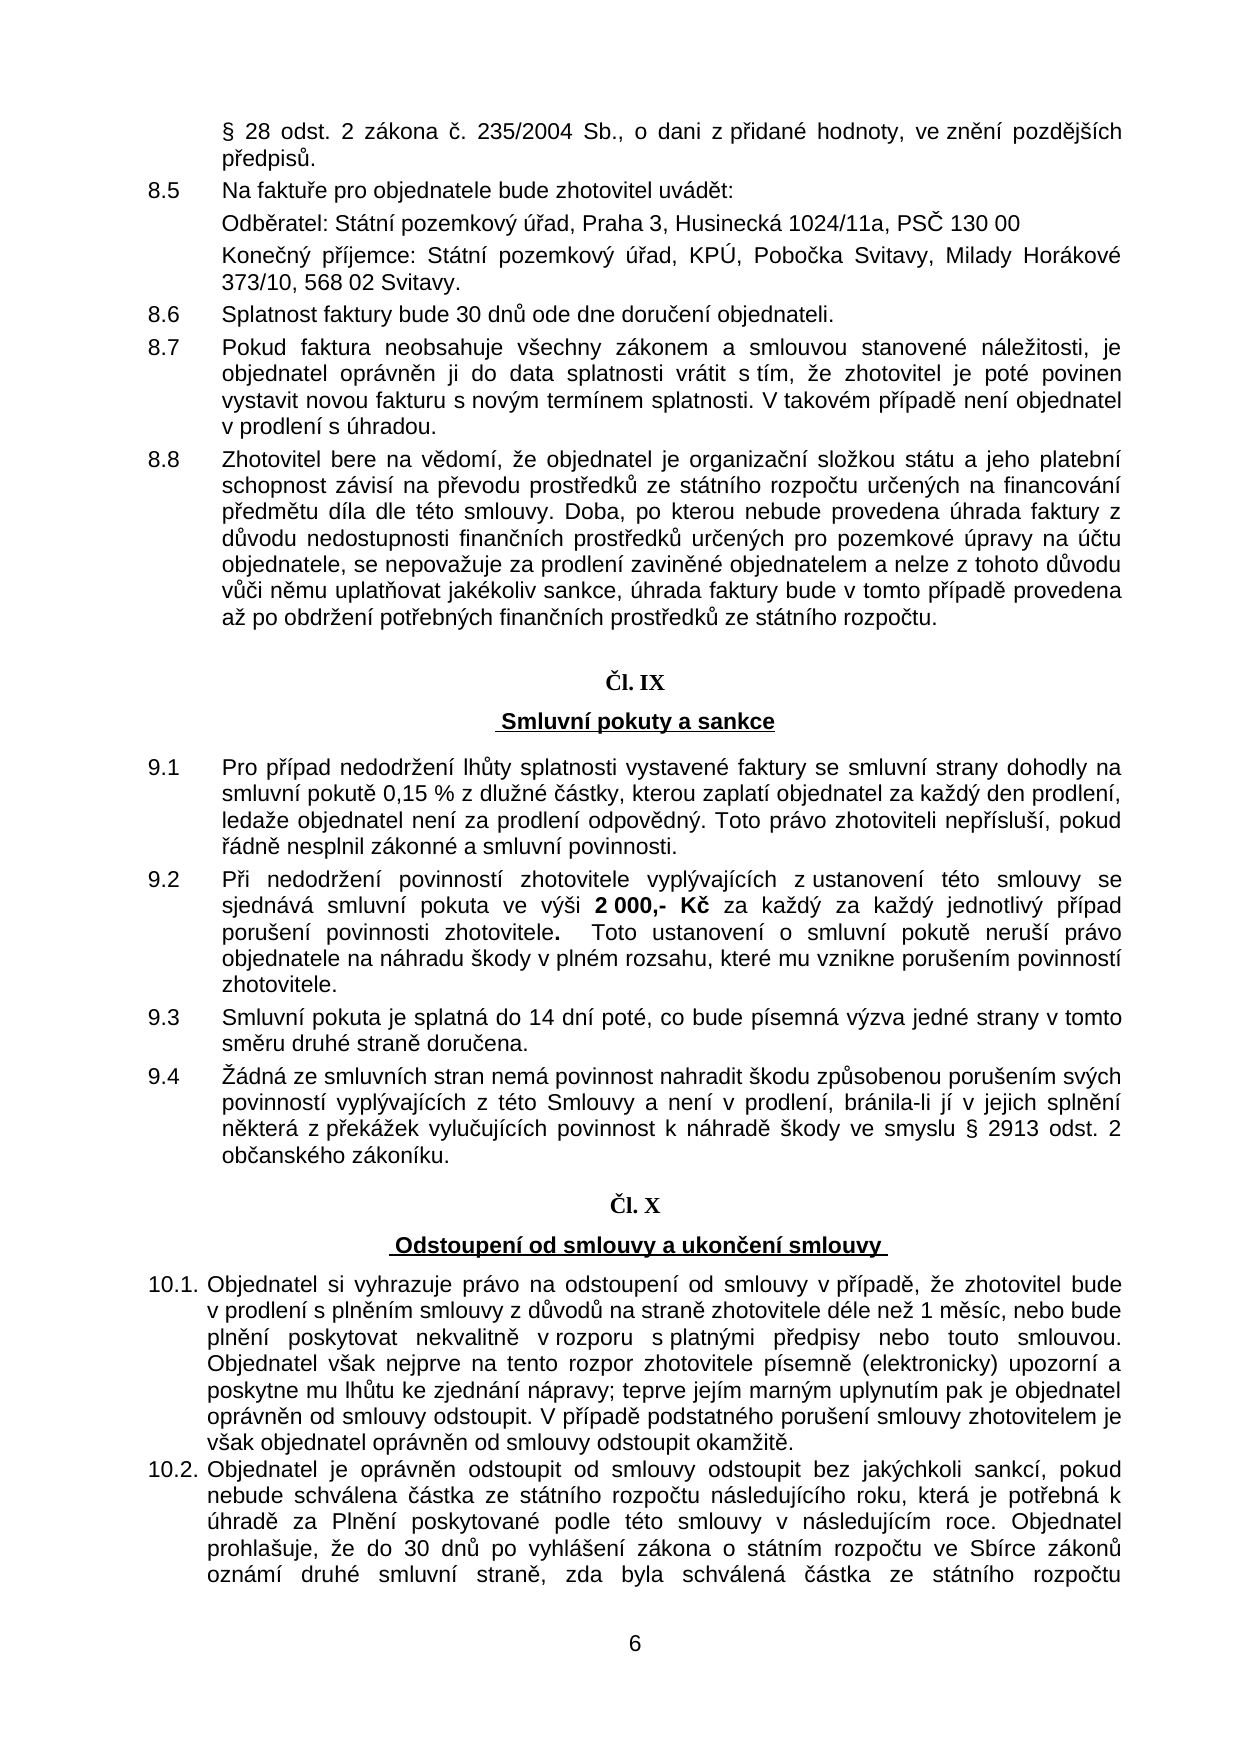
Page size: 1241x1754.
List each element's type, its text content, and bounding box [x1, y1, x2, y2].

list Zhotovitel bere na vědomí, že objednatel je organizační složkou státu a jeho platební schopnost závisí na převodu prostředků ze státního rozpočtu určených na financování předmětu díla dle této smlouvy. Doba, po kterou nebude provedena úhrada faktury z důvodu nedostupnosti finančních prostředků určených pro pozemkové úpravy na účtu objednatele, se nepovažuje za prodlení zaviněné objednatelem a nelze z tohoto důvodu vůči němu uplatňovat jakékoliv sankce, úhrada faktury bude v tomto případě provedena až po obdržení potřebných finančních prostředků ze státního rozpočtu. [148, 446, 1122, 630]
text Konečný příjemce: Státní pozemkový úřad, KPÚ, Pobočka Svitavy, Milady Horákové 373/10, 568 02 Svitavy. [221, 242, 1122, 295]
subtitle Odstoupení od smlouvy a ukončení smlouvy [148, 1232, 1122, 1258]
list Žádná ze smluvních stran nemá povinnost nahradit škodu způsobenou porušením svých povinností vyplývajících z této Smlouvy a není v prodlení, bránila-li jí v jejich splnění některá z překážek vylučujících povinnost k náhradě škody ve smyslu § 2913 odst. 2 občanského zákoníku. [148, 1063, 1122, 1168]
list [148, 1456, 1122, 1587]
list Pokud faktura neobsahuje všechny zákonem a smlouvou stanovené náležitosti, je objednatel oprávněn ji do data splatnosti vrátit s tím, že zhotovitel je poté povinen vystavit novou fakturu s novým termínem splatnosti. V takovém případě není objednatel v prodlení s úhradou. [148, 334, 1122, 439]
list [148, 118, 1122, 171]
list Na faktuře pro objednatele bude zhotovitel uvádět: [148, 177, 1122, 203]
list Splatnost faktury bude 30 dnů ode dne doručení objednateli. [148, 301, 1122, 328]
list Objednatel si vyhrazuje právo na odstoupení od smlouvy v případě, že zhotovitel bude v prodlení s plněním smlouvy z důvodů na straně zhotovitele déle než 1 měsíc, nebo bude plnění poskytovat nekvalitně v rozporu s platnými předpisy nebo touto smlouvou. Objednatel však nejprve na tento rozpor zhotovitele písemně (elektronicky) upozorní a poskytne mu lhůtu ke zjednání nápravy; teprve jejím marným uplynutím pak je objednatel oprávněn od smlouvy odstoupit. V případě podstatného porušení smlouvy zhotovitelem je však objednatel oprávněn od smlouvy odstoupit okamžitě. [148, 1271, 1122, 1456]
subtitle Čl. X [148, 1192, 1122, 1218]
subtitle Čl. IX [148, 669, 1122, 695]
list Smluvní pokuta je splatná do 14 dní poté, co bude písemná výzva jedné strany v tomto směru druhé straně doručena. [148, 1004, 1122, 1056]
list Pro případ nedodržení lhůty splatnosti vystavené faktury se smluvní strany dohodly na smluvní pokutě 0,15 % z dlužné částky, kterou zaplatí objednatel za každý den prodlení, ledaže objednatel není za prodlení odpovědný. Toto právo zhotoviteli nepřísluší, pokud řádně nesplnil zákonné a smluvní povinnosti. [148, 754, 1122, 859]
subtitle Smluvní pokuty a sankce [148, 708, 1122, 735]
list Při nedodržení povinností zhotovitele vyplývajících z ustanovení této smlouvy se sjednává smluvní pokuta ve výši 2 000,- Kč za každý za každý jednotlivý případ porušení povinnosti zhotovitele. Toto ustanovení o smluvní pokutě neruší právo objednatele na náhradu škody v plném rozsahu, které mu vznikne porušením povinností zhotovitele. [148, 866, 1122, 997]
text Odběratel: Státní pozemkový úřad, Praha 3, Husinecká 1024/11a, PSČ 130 00 [185, 210, 1122, 236]
